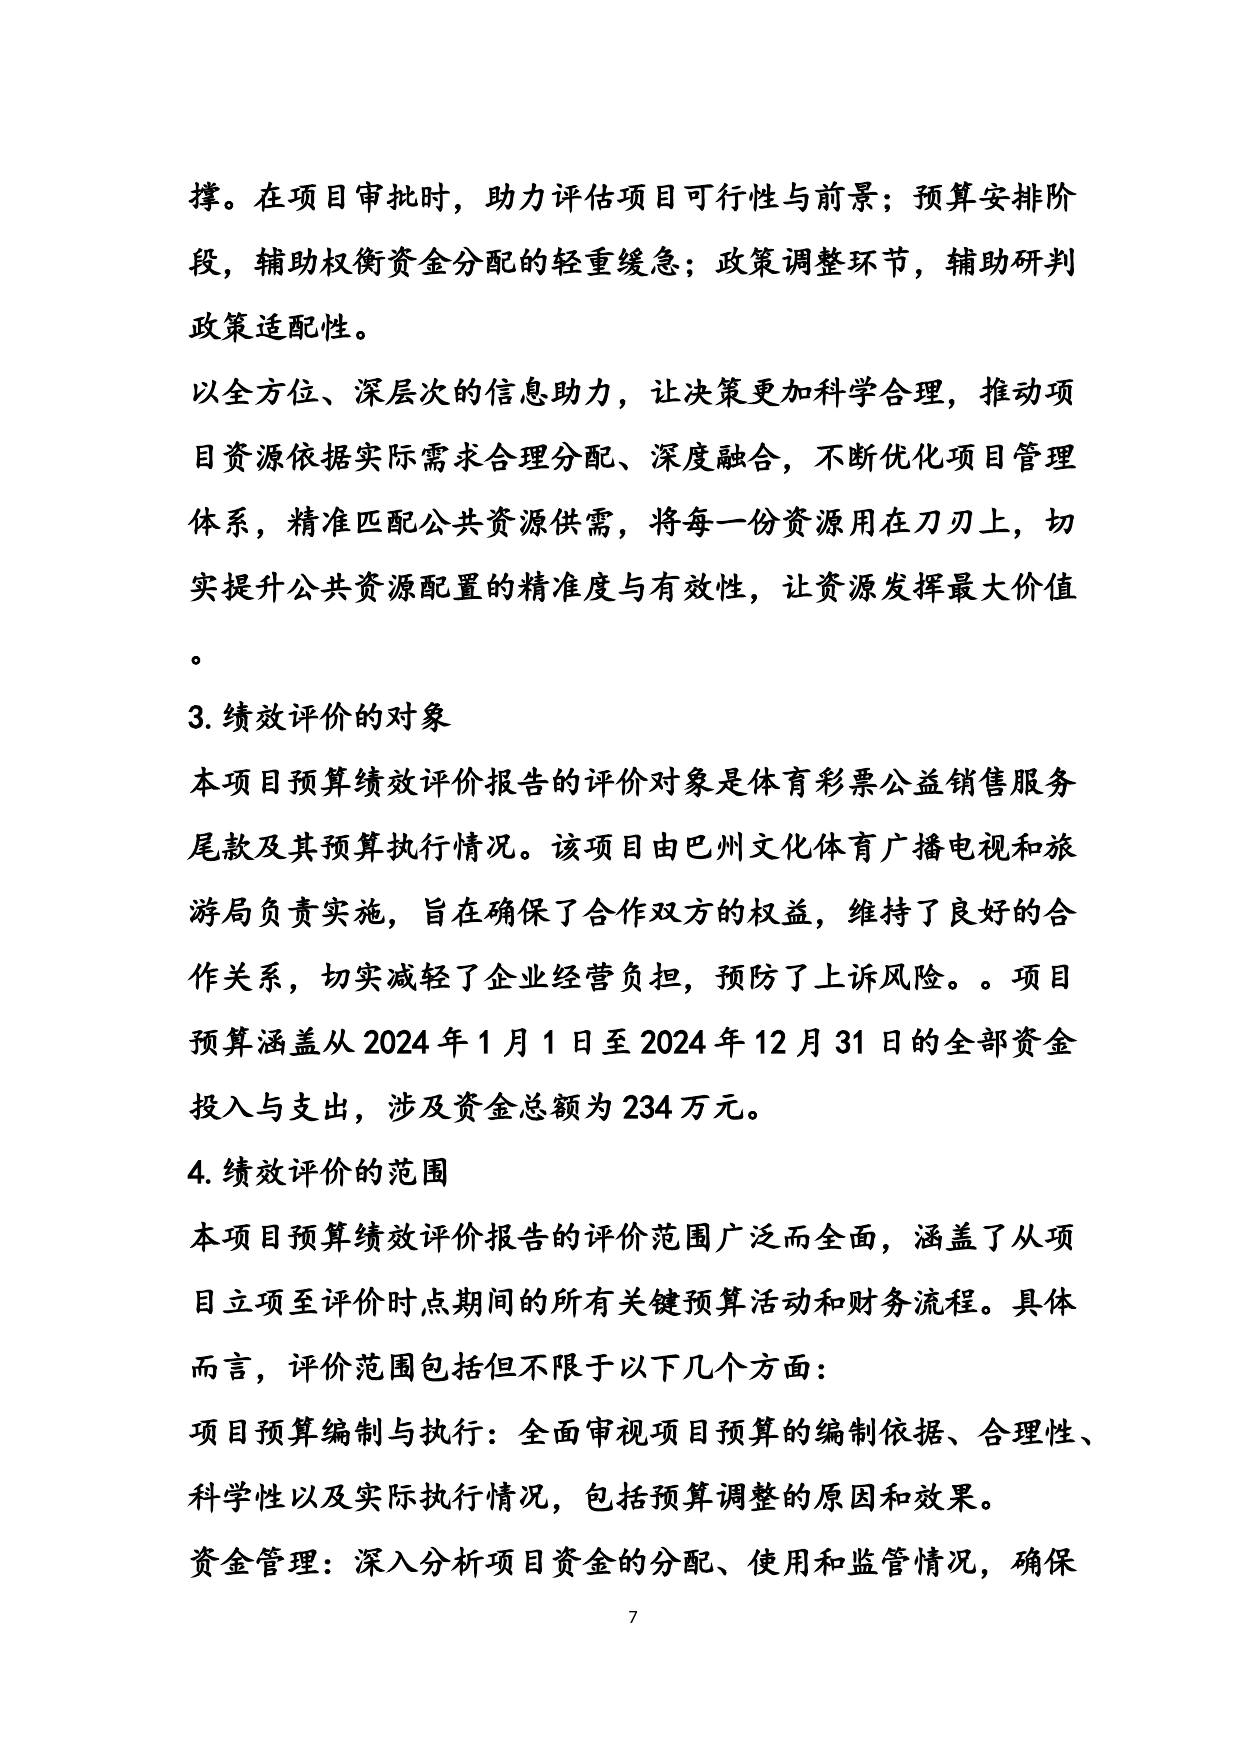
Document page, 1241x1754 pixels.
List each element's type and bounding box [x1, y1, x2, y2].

text [187, 162, 1078, 1592]
